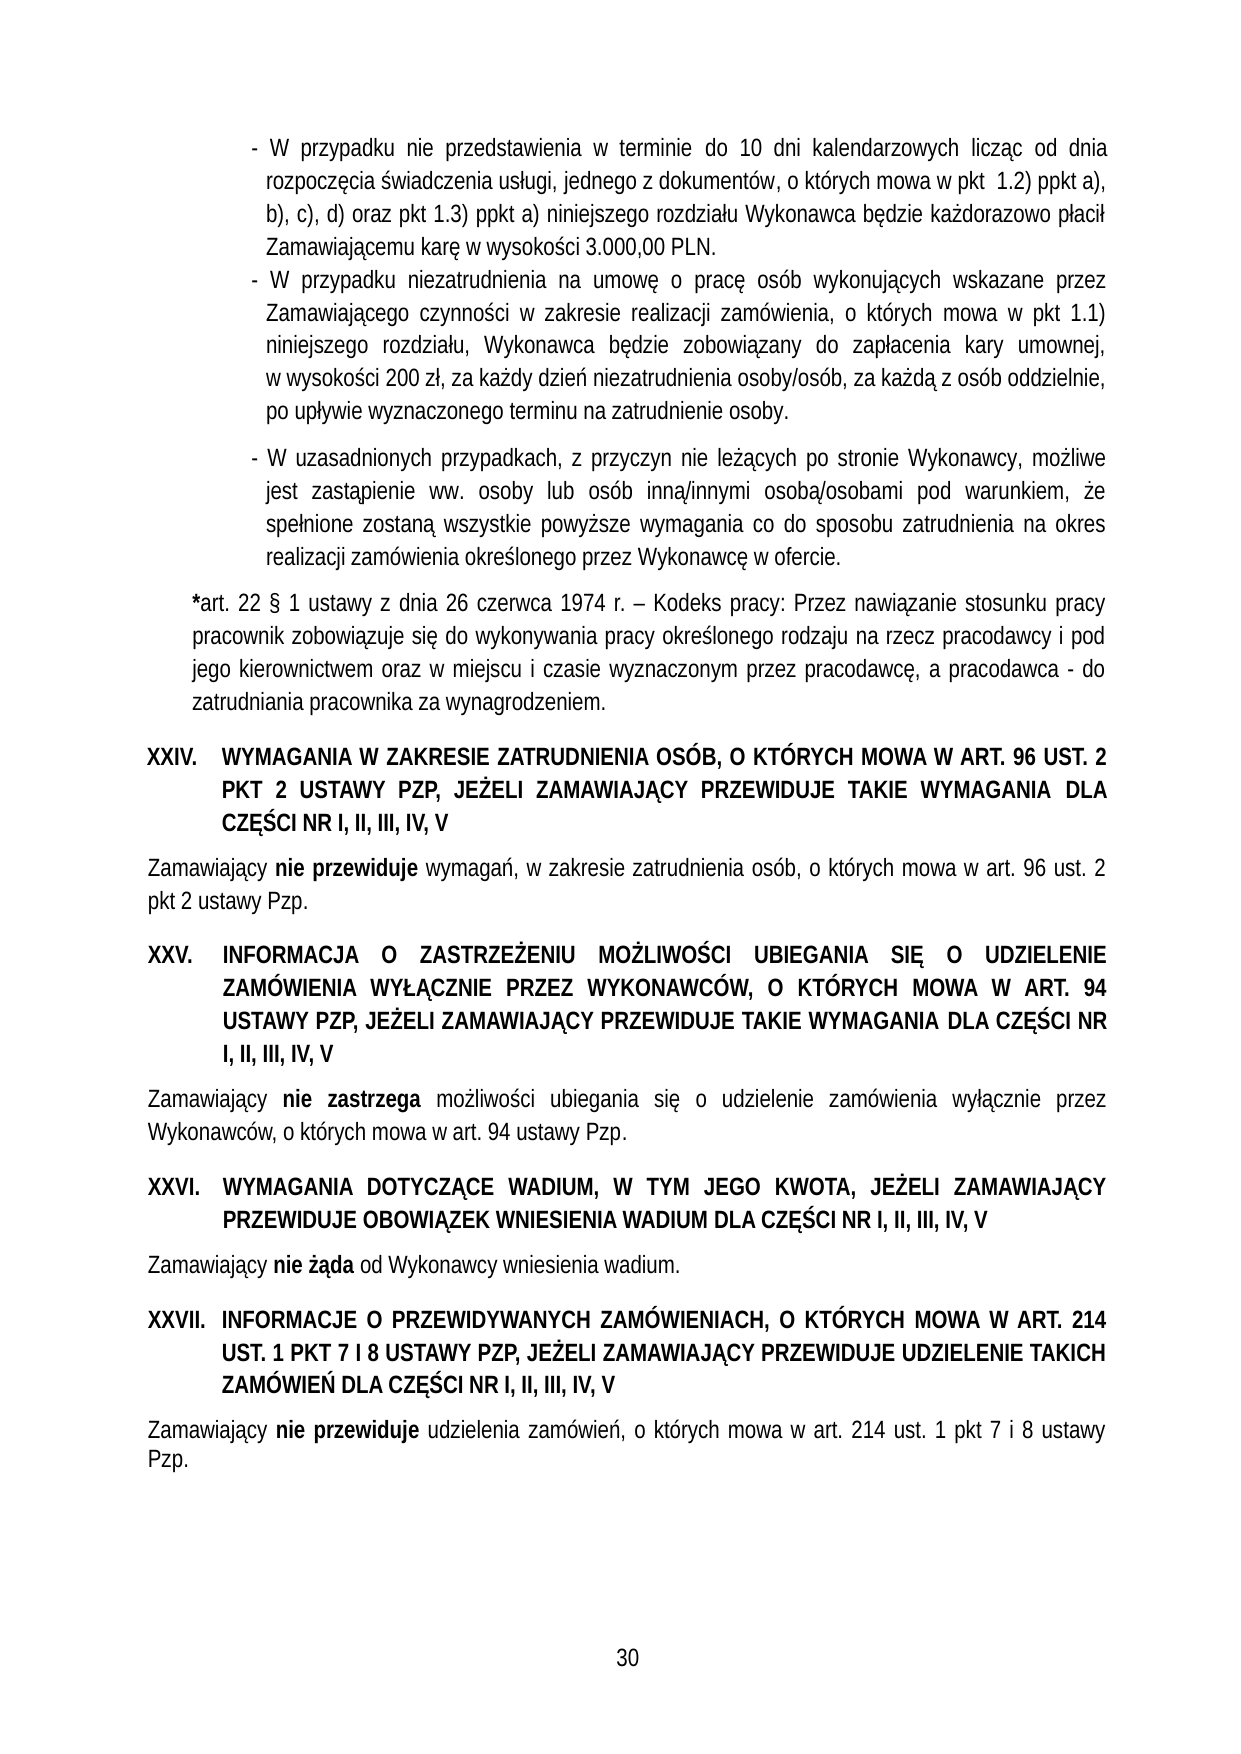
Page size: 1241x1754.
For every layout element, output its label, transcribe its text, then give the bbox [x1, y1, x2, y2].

text Zamawiający nie żąda od Wykonawcy wniesienia wadium. [148, 1250, 1107, 1278]
subtitle INFORMACJA O ZASTRZEŻENIU MOŻLIWOŚCI UBIEGANIA SIĘ O UDZIELENIE ZAMÓWIENIA WYŁĄCZNIE PRZEZ WYKONAWCÓW, O KTÓRYCH MOWA W ART. 94 USTAWY PZP, JEŻELI ZAMAWIAJĄCY PRZEWIDUJE TAKIE WYMAGANIA DLA CZĘŚCI NR I, II, III, IV, V [148, 941, 1107, 1068]
subtitle WYMAGANIA W ZAKRESIE ZATRUDNIENIA OSÓB, O KTÓRYCH MOWA W ART. 96 UST. 2 PKT 2 USTAWY PZP, JEŻELI ZAMAWIAJĄCY PRZEWIDUJE TAKIE WYMAGANIA DLA CZĘŚCI NR I, II, III, IV, V [147, 742, 1107, 836]
text *art. 22 § 1 ustawy z dnia 26 czerwca 1974 r. – Kodeks pracy: Przez nawiązanie stosunku pracy pracownik zobowiązuje się do wykonywania pracy określonego rodzaju na rzecz pracodawcy i pod jego kierownictwem oraz w miejscu i czasie wyznaczonym przez pracodawcę, a pracodawca - do zatrudniania pracownika za wynagrodzeniem. [192, 588, 1107, 716]
text - W przypadku nie przedstawienia w terminie do 10 dni kalendarzowych licząc od dnia rozpoczęcia świadczenia usługi, jednego z dokumentów, o których mowa w pkt 1.2) ppkt a), b), c), d) oraz pkt 1.3) ppkt a) niniejszego rozdziału Wykonawca będzie każdorazowo płacił Zamawiającemu karę w wysokości 3.000,00 PLN. [251, 133, 1107, 260]
subtitle WYMAGANIA DOTYCZĄCE WADIUM, W TYM JEGO KWOTA, JEŻELI ZAMAWIAJĄCY PRZEWIDUJE OBOWIĄZEK WNIESIENIA WADIUM DLA CZĘŚCI NR I, II, III, IV, V [148, 1172, 1107, 1233]
text - W przypadku niezatrudnienia na umowę o pracę osób wykonujących wskazane przez Zamawiającego czynności w zakresie realizacji zamówienia, o których mowa w pkt 1.1) niniejszego rozdziału, Wykonawca będzie zobowiązany do zapłacenia kary umownej, w wysokości 200 zł, za każdy dzień niezatrudnienia osoby/osób, za każdą z osób oddzielnie, po upływie wyznaczonego terminu na zatrudnienie osoby. [251, 264, 1107, 425]
list Zamawiający nie przewiduje wymagań, w zakresie zatrudnienia osób, o których mowa w art. 96 ust. 2 pkt 2 ustawy Pzp. [148, 853, 1107, 914]
text Zamawiający nie przewiduje udzielenia zamówień, o których mowa w art. 214 ust. 1 pkt 7 i 8 ustawy Pzp. [148, 1415, 1107, 1473]
text Zamawiający nie zastrzega możliwości ubiegania się o udzielenie zamówienia wyłącznie przez Wykonawców, o których mowa w art. 94 ustawy Pzp. [148, 1084, 1107, 1146]
subtitle INFORMACJE O PRZEWIDYWANYCH ZAMÓWIENIACH, O KTÓRYCH MOWA W ART. 214 UST. 1 PKT 7 I 8 USTAWY PZP, JEŻELI ZAMAWIAJĄCY PRZEWIDUJE UDZIELENIE TAKICH ZAMÓWIEŃ DLA CZĘŚCI NR I, II, III, IV, V [148, 1305, 1107, 1399]
text - W uzasadnionych przypadkach, z przyczyn nie leżących po stronie Wykonawcy, możliwe jest zastąpienie ww. osoby lub osób inną/innymi osobą/osobami pod warunkiem, że spełnione zostaną wszystkie powyższe wymagania co do sposobu zatrudnienia na okres realizacji zamówienia określonego przez Wykonawcę w ofercie. [251, 443, 1107, 570]
